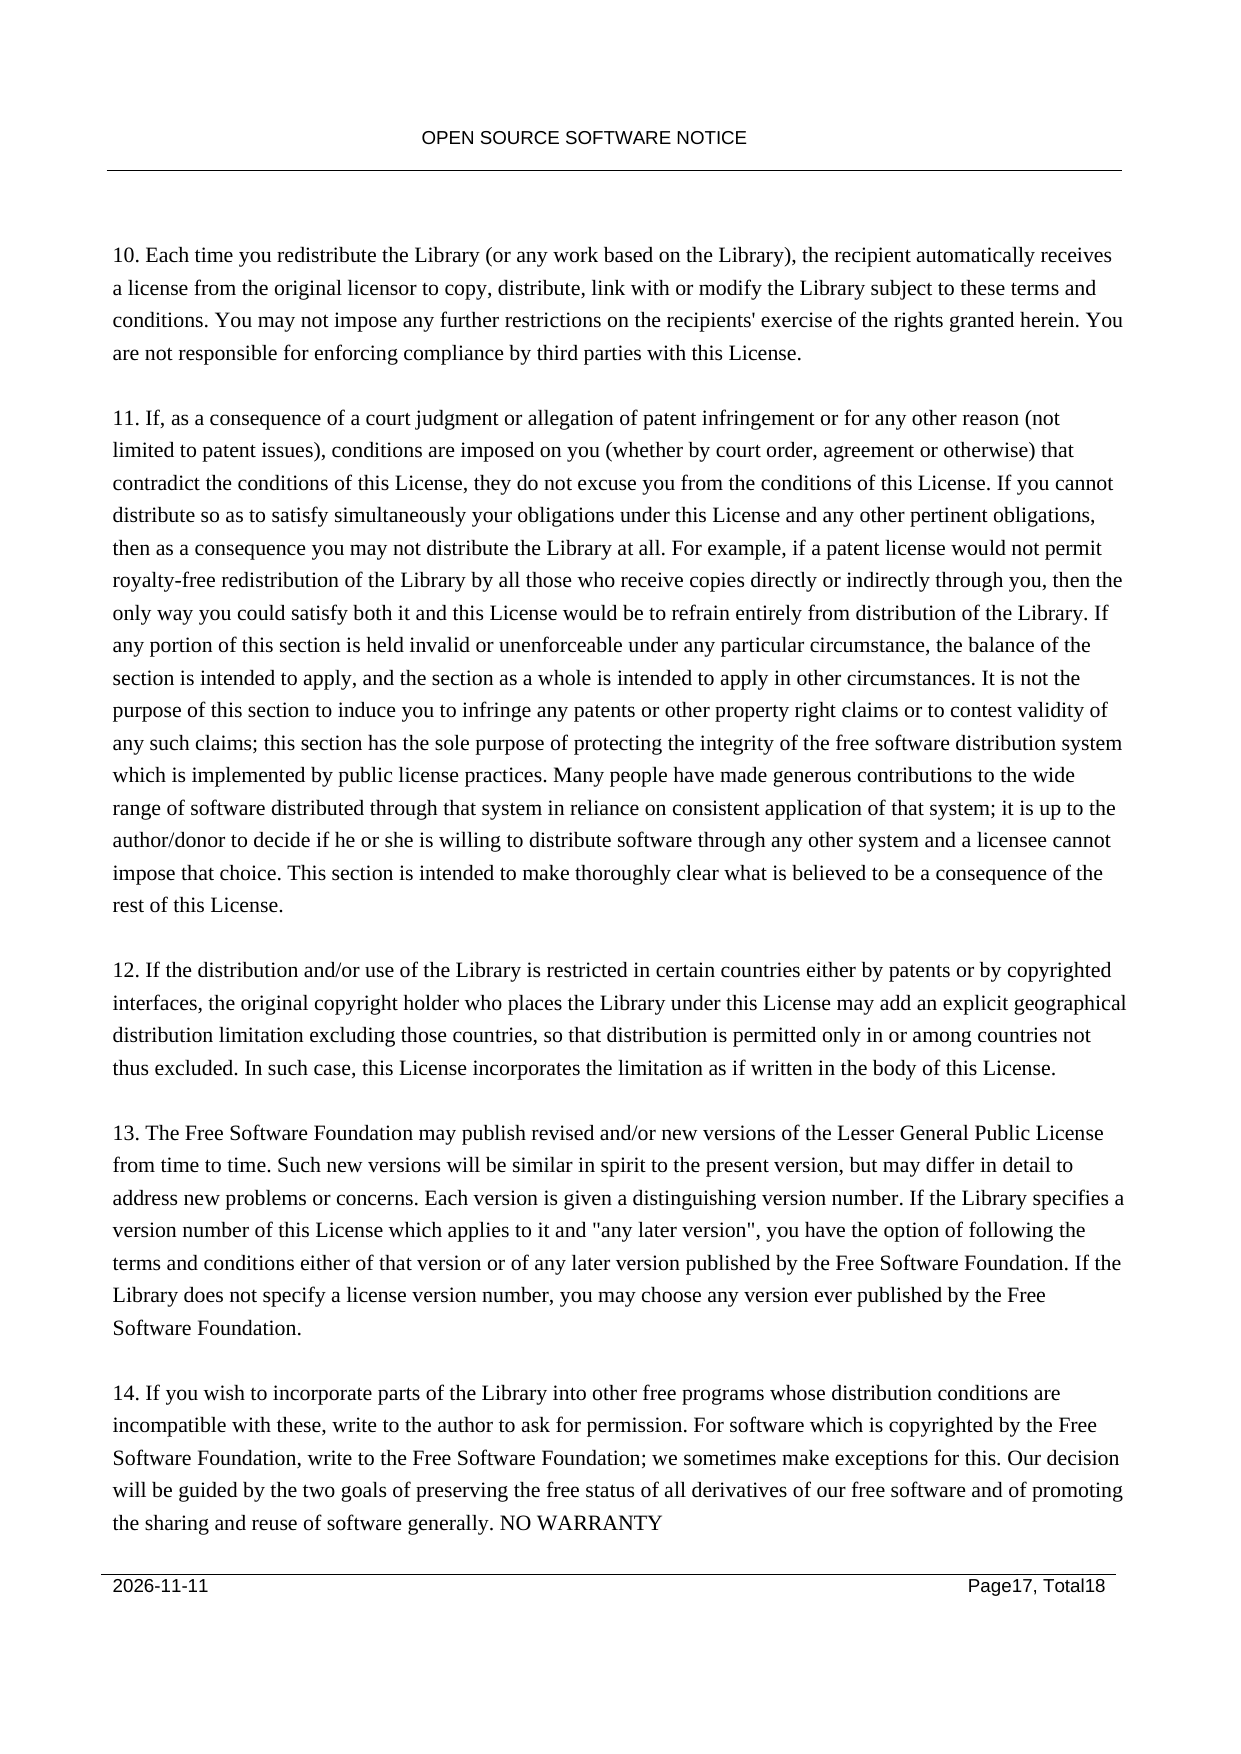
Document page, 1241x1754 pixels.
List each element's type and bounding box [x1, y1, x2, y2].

text [112, 206, 1128, 1539]
